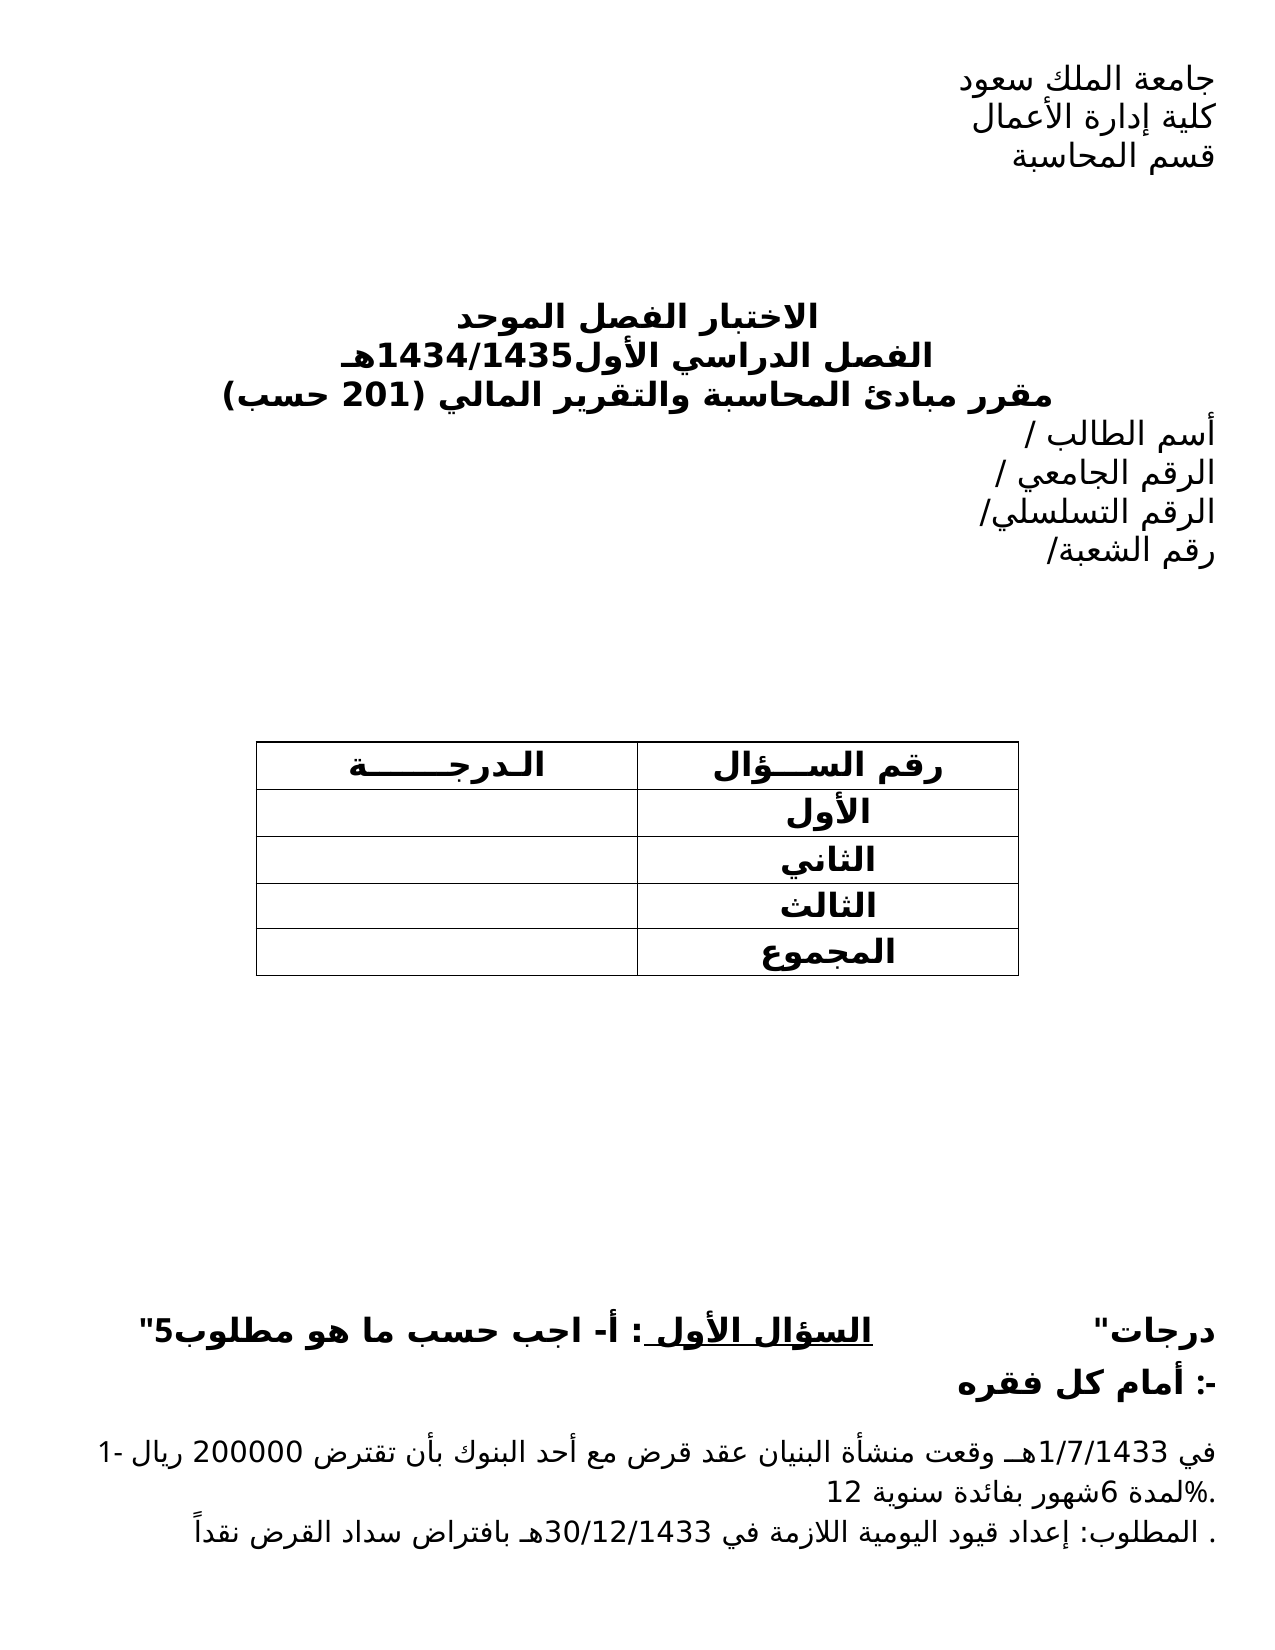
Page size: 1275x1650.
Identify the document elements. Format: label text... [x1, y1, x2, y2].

text كلية إدارة الأعمال [59, 98, 1216, 137]
table_cell [257, 884, 637, 928]
table_cell [257, 837, 637, 883]
text الفصل الدراسي الأول1434/1435هـ [59, 337, 1216, 376]
text المطلوب: إعداد قيود اليومية اللازمة في 30/12/1433هـ بافتراض سداد القرض نقداً . [59, 1511, 1216, 1551]
table_header الـدرجـــــــة [257, 743, 637, 788]
text "5درجات" السؤال الأول : أ- اجب حسب ما هو مطلوب أمام كل فقره :- [59, 1307, 1216, 1404]
table_cell الثالث [638, 884, 1018, 928]
text رقم الشعبة/ [59, 531, 1216, 570]
table_cell المجموع [638, 929, 1018, 975]
text قسم المحاسبة [59, 137, 1216, 176]
text الرقم الجامعي / [59, 453, 1216, 492]
text الرقم التسلسلي/ [59, 492, 1216, 531]
text 1- في 1/7/1433هــ وقعت منشأة البنيان عقد قرض مع أحد البنوك بأن تقترض 200000 ريال لمدة 6شهور بفائدة سنوية 12%. [59, 1432, 1216, 1511]
table_cell الثاني [638, 837, 1018, 883]
table_cell [257, 790, 637, 836]
table_cell [257, 929, 637, 975]
text أسم الطالب / [59, 414, 1216, 453]
text جامعة الملك سعود [59, 59, 1216, 98]
table_cell الأول [638, 790, 1018, 836]
table_header رقم الســـؤال [638, 743, 1018, 788]
text الاختبار الفصل الموحد [59, 298, 1216, 337]
text مقرر مبادئ المحاسبة والتقرير المالي (201 حسب) [59, 376, 1216, 414]
